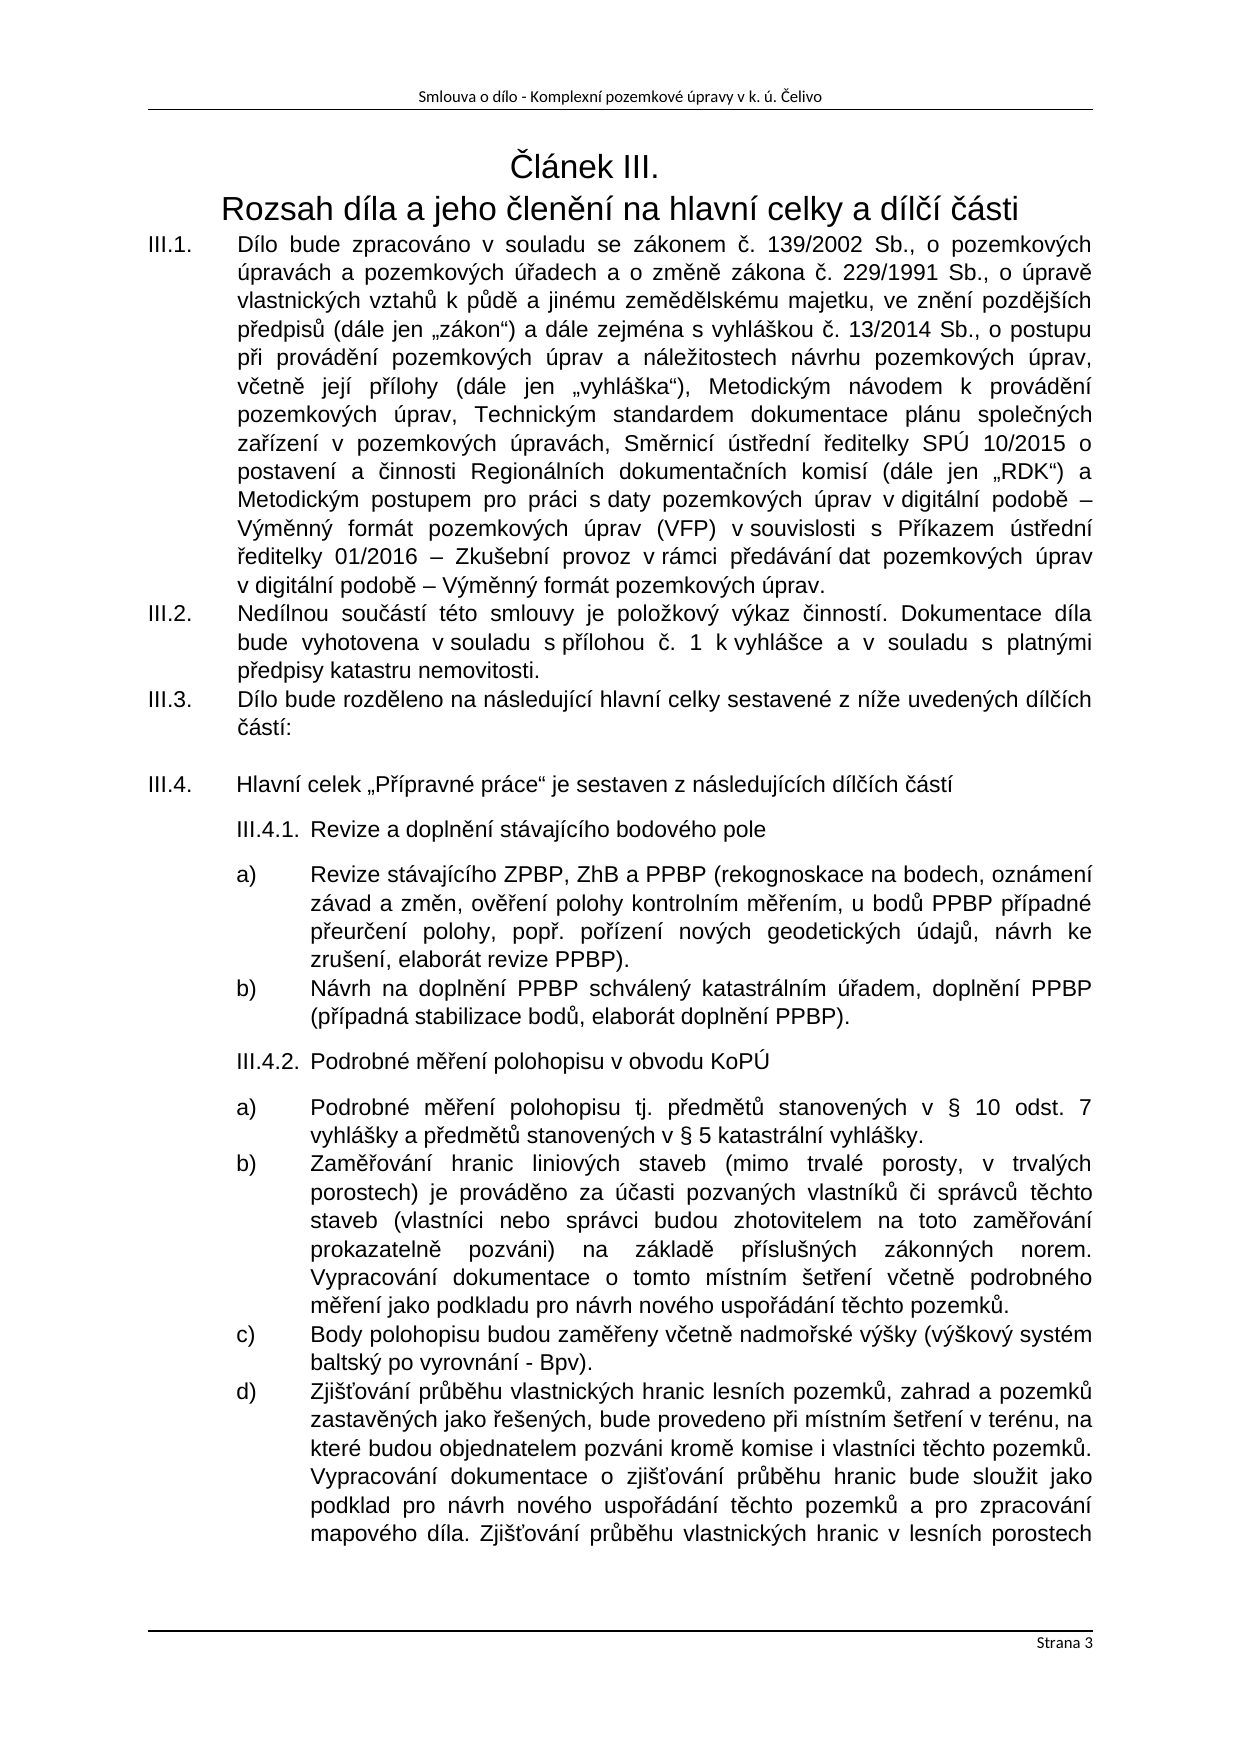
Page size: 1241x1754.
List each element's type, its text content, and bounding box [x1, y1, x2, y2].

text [236, 1378, 1093, 1546]
text Podrobné měření polohopisu tj. předmětů stanovených v § 10 odst. 7 vyhlášky a předmětů stanovených v § 5 katastrální vyhlášky. [236, 1093, 1093, 1148]
text Revize a doplnění stávajícího bodového pole [236, 816, 1093, 842]
list Hlavní celek „Přípravné práce“ je sestaven z následujících dílčích částí [148, 771, 1093, 797]
list Dílo bude zpracováno v souladu se zákonem č. 139/2002 Sb., o pozemkových úpravách a pozemkových úřadech a o změně zákona č. 229/1991 Sb., o úpravě vlastnických vztahů k půdě a jinému zemědělskému majetku, ve znění pozdějších předpisů (dále jen „zákon“) a dále zejména s vyhláškou č. 13/2014 Sb., o postupu při provádění pozemkových úprav a náležitostech návrhu pozemkových úprav, včetně její přílohy (dále jen „vyhláška“), Metodickým návodem k provádění pozemkových úprav, Technickým standardem dokumentace plánu společných zařízení v pozemkových úpravách, Směrnicí ústřední ředitelky SPÚ 10/2015 o postavení a činnosti Regionálních dokumentačních komisí (dále jen „RDK“) a Metodickým postupem pro práci s daty pozemkových úprav v digitální podobě – Výměnný formát pozemkových úprav (VFP) v souvislosti s Příkazem ústřední ředitelky 01/2016 – Zkušební provoz v rámci předávání dat pozemkových úprav v digitální podobě – Výměnný formát pozemkových úprav. [148, 231, 1093, 598]
text Revize stávajícího ZPBP, ZhB a PPBP (rekognoskace na bodech, oznámení závad a změn, ověření polohy kontrolním měřením, u bodů PPBP případné přeurčení polohy, popř. pořízení nových geodetických údajů, návrh ke zrušení, elaborát revize PPBP). [236, 861, 1093, 973]
text Podrobné měření polohopisu v obvodu KoPÚ [236, 1048, 1093, 1075]
list Dílo bude rozděleno na následující hlavní celky sestavené z níže uvedených dílčích částí: [148, 686, 1093, 740]
subtitle Rozsah díla a jeho členění na hlavní celky a dílčí části [148, 148, 1093, 227]
text Zaměřování hranic liniových staveb (mimo trvalé porosty, v trvalých porostech) je prováděno za účasti pozvaných vlastníků či správců těchto staveb (vlastníci nebo správci budou zhotovitelem na toto zaměřování prokazatelně pozváni) na základě příslušných zákonných norem. Vypracování dokumentace o tomto místním šetření včetně podrobného měření jako podkladu pro návrh nového uspořádání těchto pozemků. [236, 1150, 1093, 1319]
list Nedílnou součástí této smlouvy je položkový výkaz činností. Dokumentace díla bude vyhotovena v souladu s přílohou č. 1 k vyhlášce a v souladu s platnými předpisy katastru nemovitosti. [148, 600, 1093, 683]
text Návrh na doplnění PPBP schválený katastrálním úřadem, doplnění PPBP (případná stabilizace bodů, elaborát doplnění PPBP). [236, 975, 1093, 1029]
text Body polohopisu budou zaměřeny včetně nadmořské výšky (výškový systém baltský po vyrovnání - Bpv). [236, 1321, 1093, 1376]
